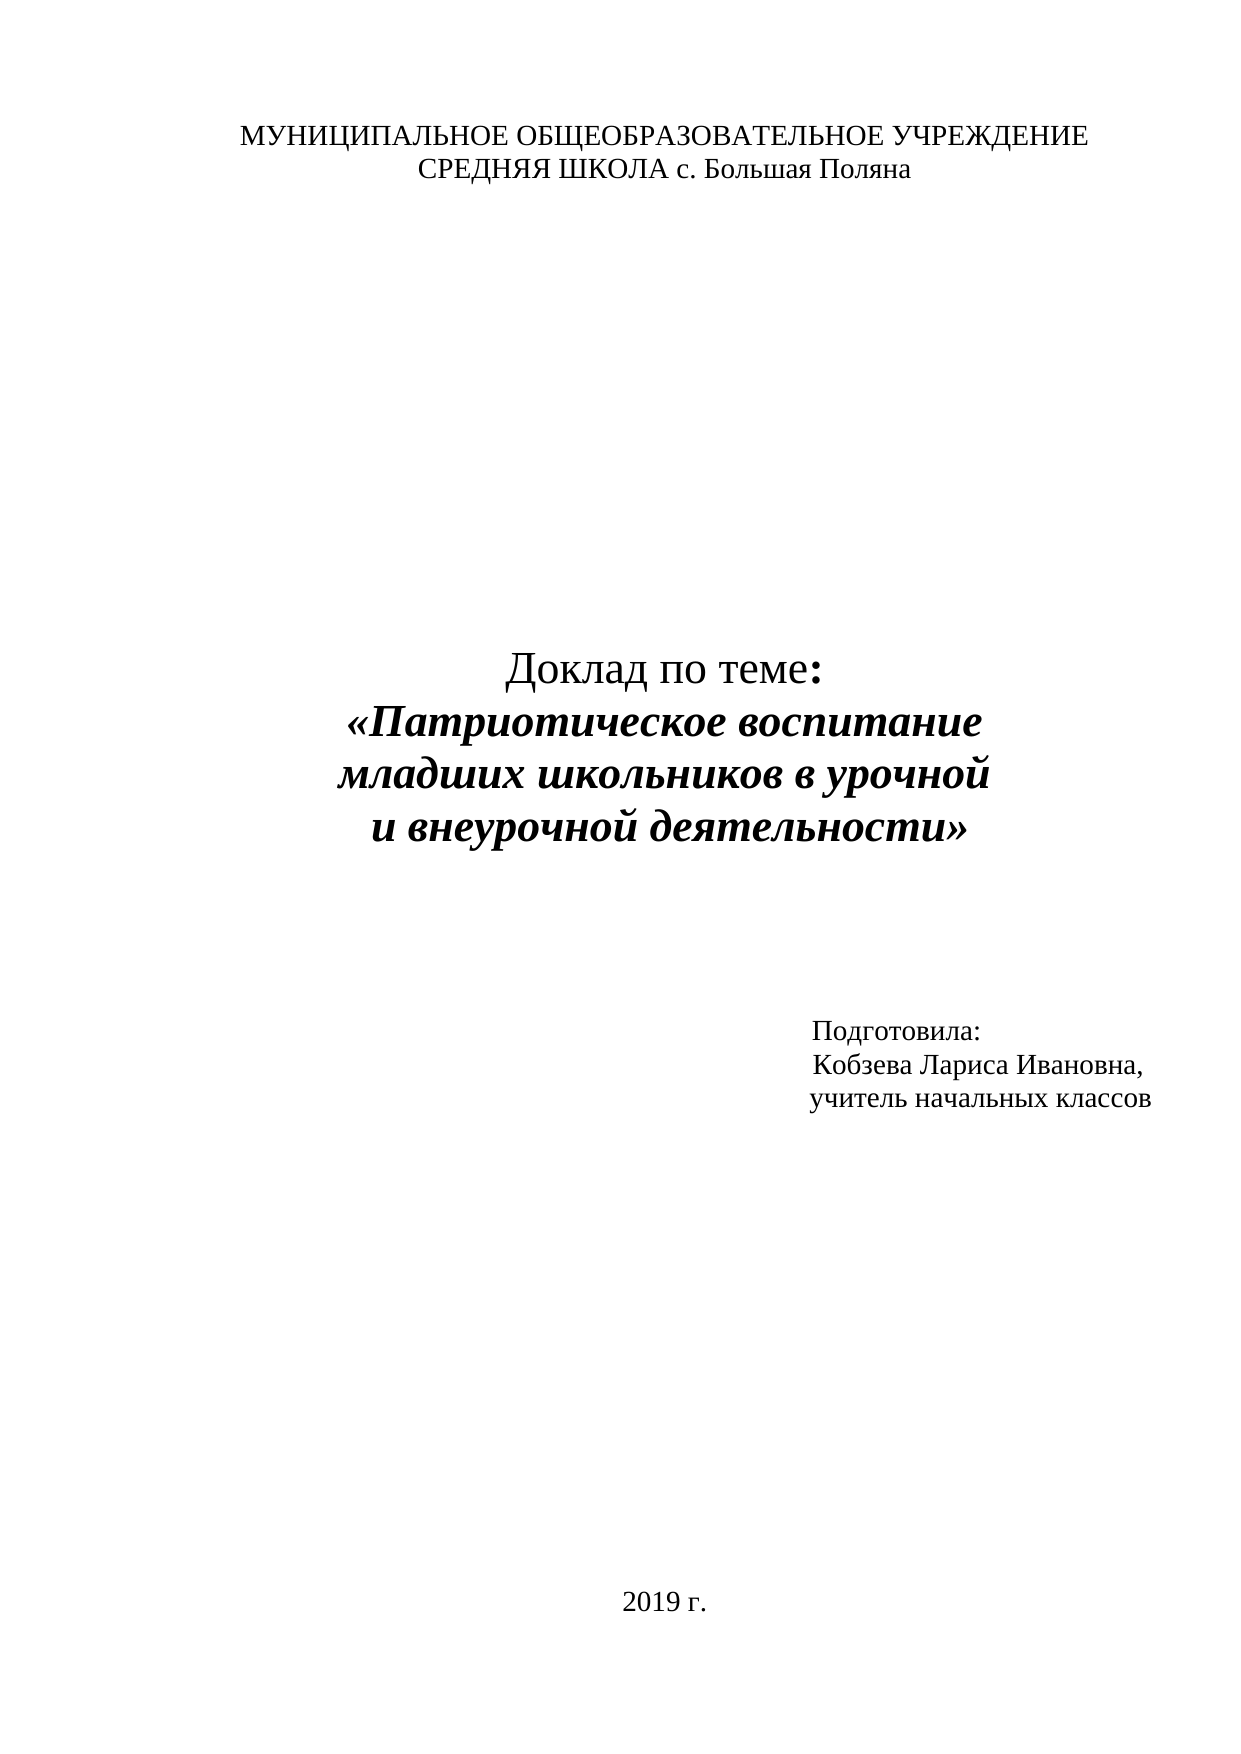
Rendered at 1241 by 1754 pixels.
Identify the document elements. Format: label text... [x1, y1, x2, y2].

text МУНИЦИПАЛЬНОЕ ОБЩЕОБРАЗОВАТЕЛЬНОЕ УЧРЕЖДЕНИЕ [177, 118, 1152, 152]
text и внеурочной деятельности» [177, 798, 1152, 851]
text 2019 г. [177, 1584, 1152, 1617]
text Доклад по теме: [177, 640, 1152, 693]
text «Патриотическое воспитание [177, 693, 1152, 746]
text учитель начальных классов [177, 1081, 1152, 1114]
text СРЕДНЯЯ ШКОЛА с. Большая Поляна [177, 152, 1152, 185]
text Кобзева Лариса Ивановна, [177, 1047, 1152, 1081]
text младших школьников в урочной [177, 746, 1152, 798]
text Подготовила: [177, 1013, 1152, 1047]
